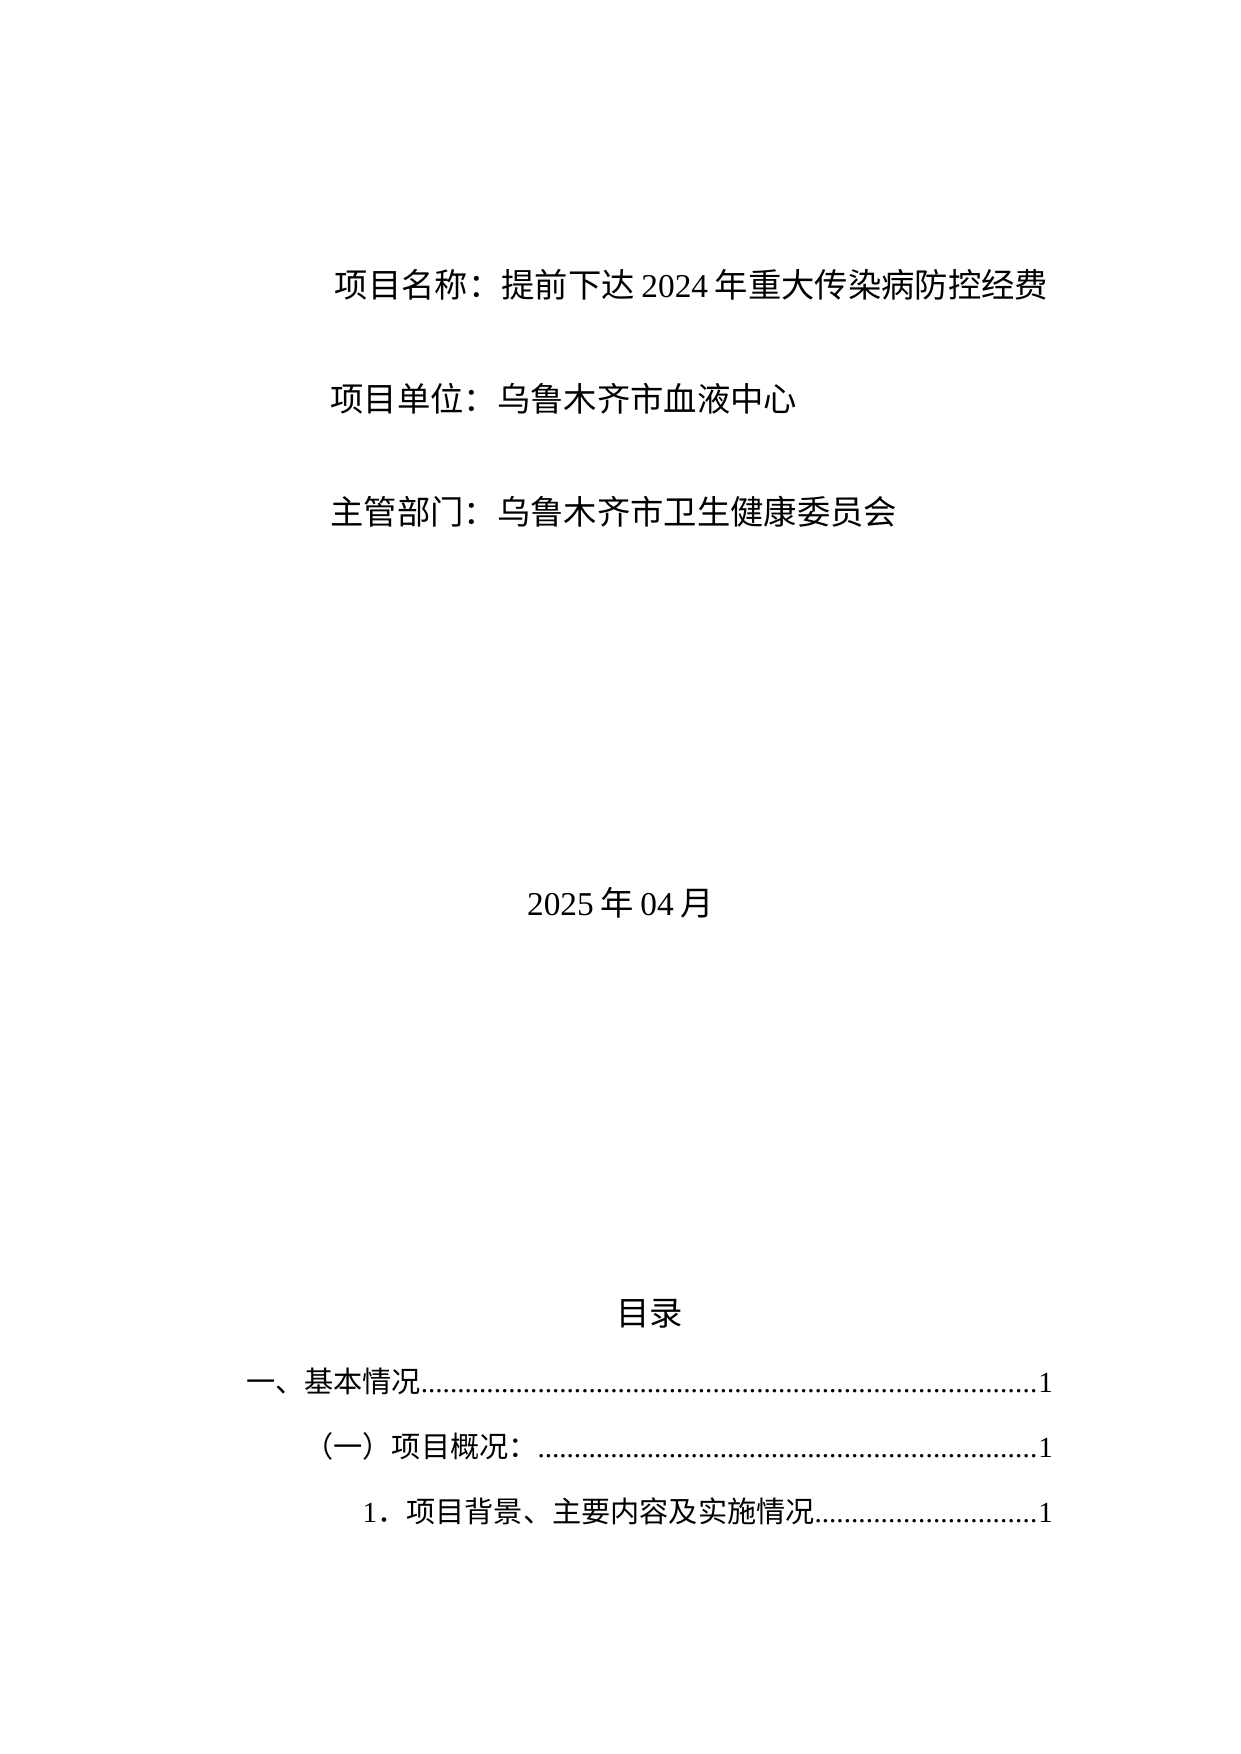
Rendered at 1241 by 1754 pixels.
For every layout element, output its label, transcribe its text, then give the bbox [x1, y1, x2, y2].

text 项目名称：提前下达2024年重大传染病防控经费 [187, 251, 1053, 316]
text 项目单位：乌鲁木齐市血液中心 [217, 364, 1053, 429]
text 2025年04月 [187, 868, 1053, 933]
text 主管部门：乌鲁木齐市卫生健康委员会 [217, 477, 1053, 542]
